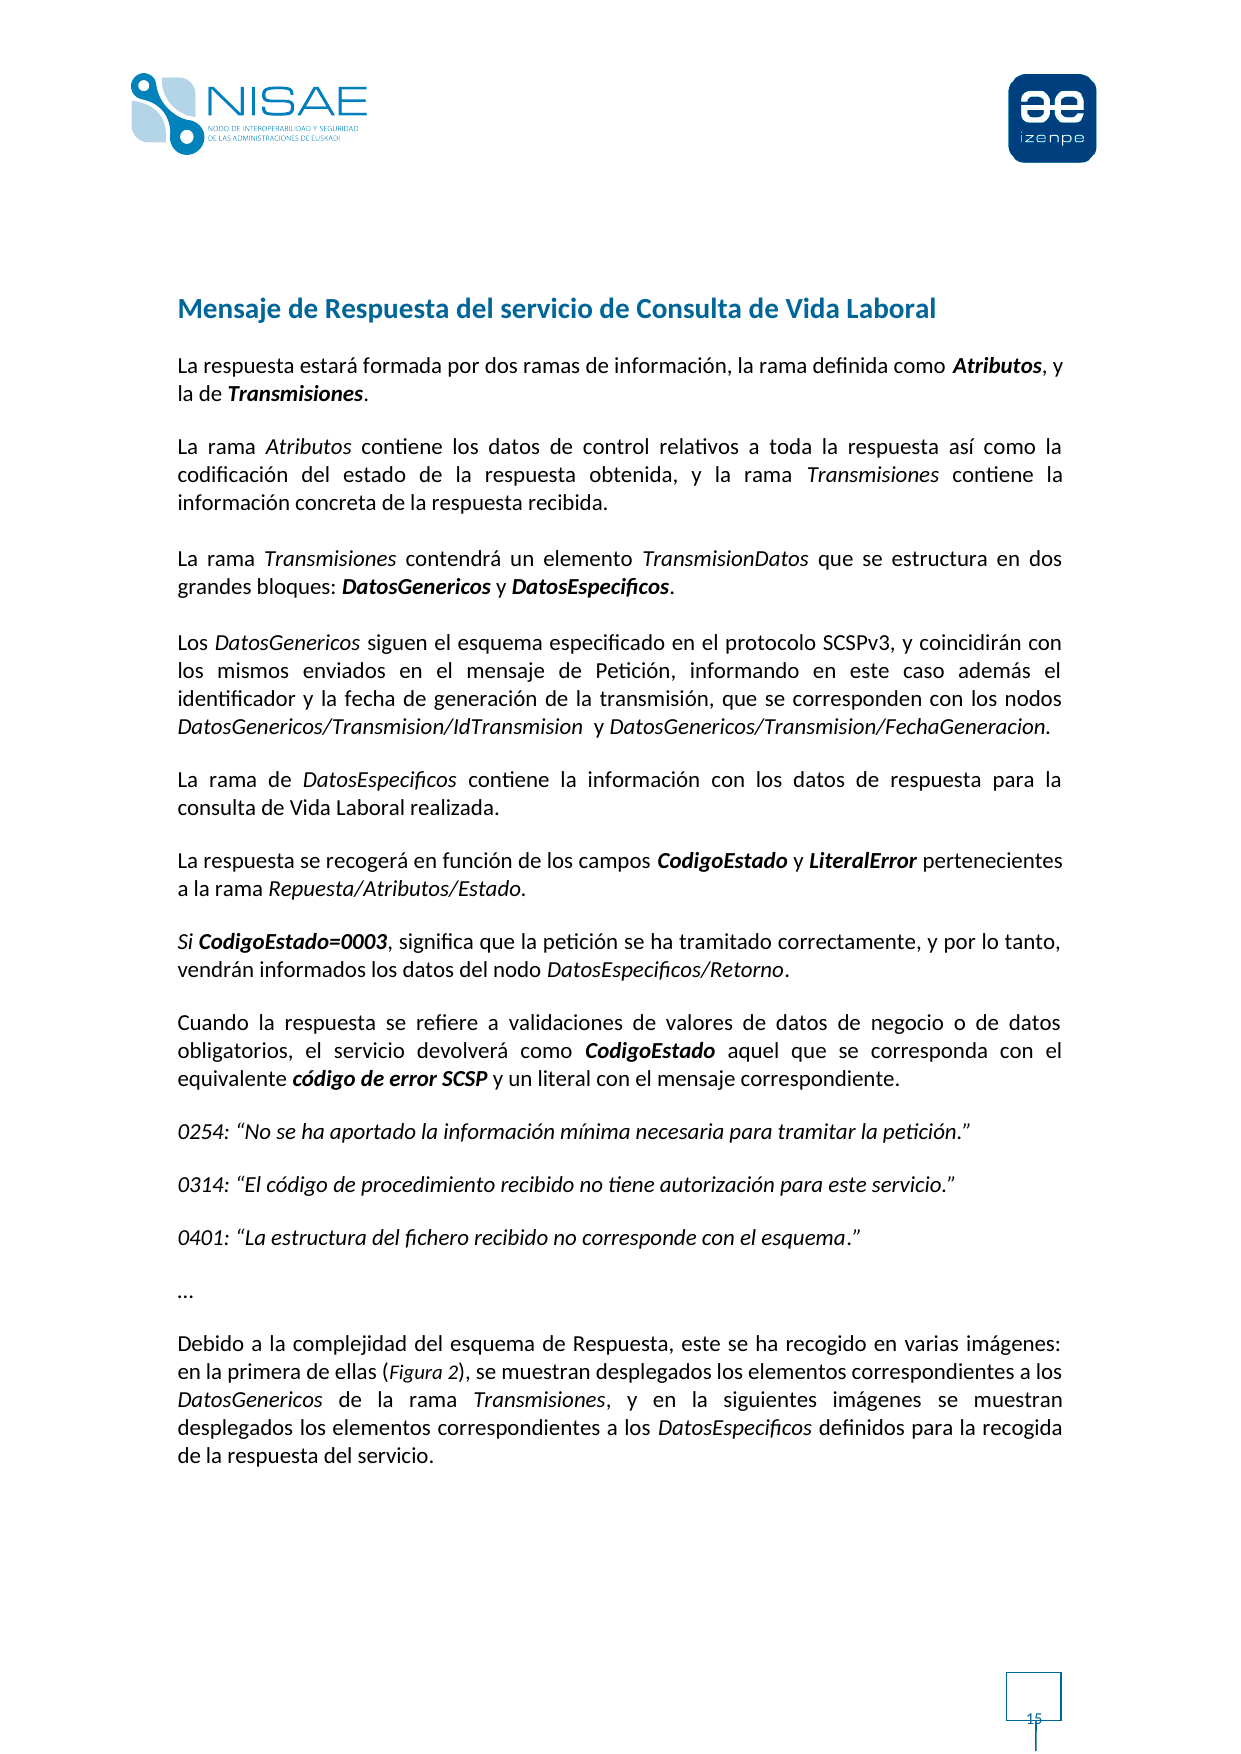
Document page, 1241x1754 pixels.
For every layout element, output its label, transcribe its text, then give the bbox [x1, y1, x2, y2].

text Si CodigoEstado=0003, significa que la petición se ha tramitado correctamente, y por lo tanto, vendrán informados los datos del nodo DatosEspecificos/Retorno. [177, 927, 1063, 983]
picture [181, 131, 193, 143]
text 0401: “La estructura del fichero recibido no corresponde con el esquema.” [177, 1223, 1063, 1251]
picture [1007, 74, 1097, 163]
text La respuesta se recogerá en función de los campos CodigoEstado y LiteralError pertenecientes a la rama Repuesta/Atributos/Estado. [177, 846, 1063, 902]
text La rama Atributos contiene los datos de control relativos a toda la respuesta así como la codificación del estado de la respuesta obtenida, y la rama Transmisiones contiene la información concreta de la respuesta recibida. [177, 432, 1063, 516]
text 0314: “El código de procedimiento recibido no tiene autorización para este servicio.” [177, 1170, 1063, 1198]
picture [118, 73, 180, 155]
text Mensaje de Respuesta del servicio de Consulta de Vida Laboral [177, 290, 1063, 326]
text … [177, 1276, 1063, 1304]
text Los DatosGenericos siguen el esquema especificado en el protocolo SCSPv3, y coincidirán con los mismos enviados en el mensaje de Petición, informando en este caso además el identificador y la fecha de generación de la transmisión, que se corresponden con los nodos DatosGenericos/Transmision/IdTransmision y DatosGenericos/Transmision/FechaGeneracion. [177, 628, 1063, 740]
text Cuando la respuesta se refiere a validaciones de valores de datos de negocio o de datos obligatorios, el servicio devolverá como CodigoEstado aquel que se corresponda con el equivalente código de error SCSP y un literal con el mensaje correspondiente. [177, 1008, 1063, 1092]
picture [139, 81, 148, 90]
text La respuesta estará formada por dos ramas de información, la rama definida como Atributos, y la de Transmisiones. [177, 351, 1063, 407]
text La rama de DatosEspecificos contiene la información con los datos de respuesta para la consulta de Vida Laboral realizada. [177, 765, 1063, 821]
text 0254: “No se ha aportado la información mínima necesaria para tramitar la petición.” [177, 1117, 1063, 1145]
picture [149, 73, 386, 155]
text La rama Transmisiones contendrá un elemento TransmisionDatos que se estructura en dos grandes bloques: DatosGenericos y DatosEspecificos. [177, 544, 1063, 600]
text Debido a la complejidad del esquema de Respuesta, este se ha recogido en varias imágenes: en la primera de ellas (Figura 2), se muestran desplegados los elementos correspondientes a los DatosGenericos de la rama Transmisiones, y en la siguientes imágenes se muestran desplegados los elementos correspondientes a los DatosEspecificos definidos para la recogida de la respuesta del servicio. [177, 1329, 1063, 1469]
